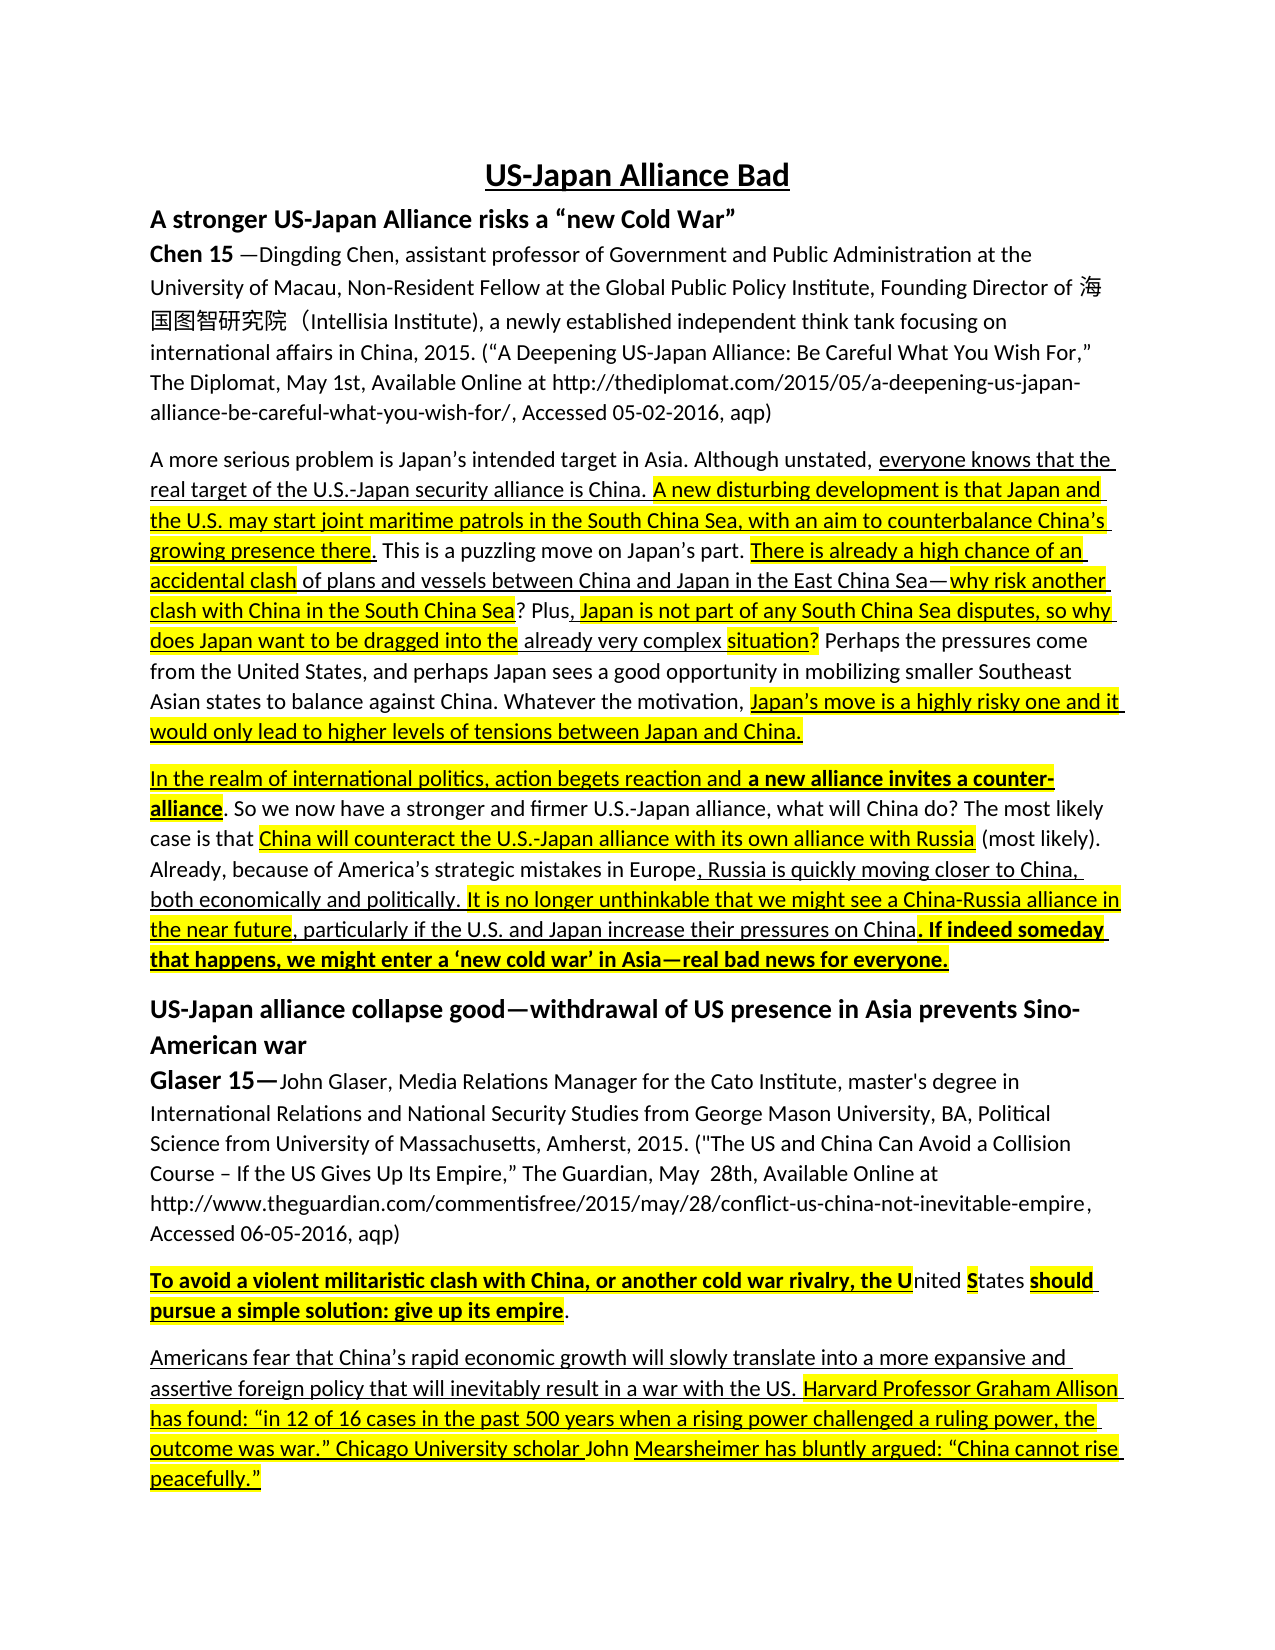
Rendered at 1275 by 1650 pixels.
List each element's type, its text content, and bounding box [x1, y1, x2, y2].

text In the realm of international politics, action begets reaction and a new alliance invites a counter-alliance. So we now have a stronger and firmer U.S.-Japan alliance, what will China do? The most likely case is that China will counteract the U.S.-Japan alliance with its own alliance with Russia (most likely). Already, because of America’s strategic mistakes in Europe, Russia is quickly moving closer to China, both economically and politically. It is no longer unthinkable that we might see a China-Russia alliance in the near future, particularly if the U.S. and Japan increase their pressures on China. If indeed someday that happens, we might enter a ‘new cold war’ in Asia—real bad news for everyone. [150, 764, 1125, 973]
text Glaser 15—John Glaser, Media Relations Manager for the Cato Institute, master's degree in International Relations and National Security Studies from George Mason University, BA, Political Science from University of Massachusetts, Amherst, 2015. ("The US and China Can Avoid a Collision Course – If the US Gives Up Its Empire,” The Guardian, May 28th, Available Online at http://www.theguardian.com/commentisfree/2015/may/28/conflict-us-china-not-inevitable-empire, Accessed 06-05-2016, aqp) [150, 1063, 1125, 1248]
subtitle US-Japan Alliance Bad [150, 154, 1125, 195]
text Chen 15 —Dingding Chen, assistant professor of Government and Public Administration at the University of Macau, Non-Resident Fellow at the Global Public Policy Institute, Founding Director of 海国图智研究院（Intellisia Institute), a newly established independent think tank focusing on international affairs in China, 2015. (“A Deepening US-Japan Alliance: Be Careful What You Wish For,” The Diplomat, May 1st, Available Online at http://thediplomat.com/2015/05/a-deepening-us-japan-alliance-be-careful-what-you-wish-for/, Accessed 05-02-2016, aqp) [150, 238, 1125, 427]
text To avoid a violent militaristic clash with China, or another cold war rivalry, the United States should pursue a simple solution: give up its empire. [150, 1266, 1125, 1325]
subtitle A stronger US-Japan Alliance risks a “new Cold War” [150, 202, 1125, 235]
text Americans fear that China’s rapid economic growth will slowly translate into a more expansive and assertive foreign policy that will inevitably result in a war with the US. Harvard Professor Graham Allison has found: “in 12 of 16 cases in the past 500 years when a rising power challenged a ruling power, the outcome was war.” Chicago University scholar John Mearsheimer has bluntly argued: “China cannot rise peacefully.” [150, 1343, 1125, 1492]
text A more serious problem is Japan’s intended target in Asia. Although unstated, everyone knows that the real target of the U.S.-Japan security alliance is China. A new disturbing development is that Japan and the U.S. may start joint maritime patrols in the South China Sea, with an aim to counterbalance China’s growing presence there. This is a puzzling move on Japan’s part. There is already a high chance of an accidental clash of plans and vessels between China and Japan in the East China Sea—why risk another clash with China in the South China Sea? Plus, Japan is not part of any South China Sea disputes, so why does Japan want to be dragged into the already very complex situation? Perhaps the pressures come from the United States, and perhaps Japan sees a good opportunity in mobilizing smaller Southeast Asian states to balance against China. Whatever the motivation, Japan’s move is a highly risky one and it would only lead to higher levels of tensions between Japan and China. [150, 445, 1125, 745]
subtitle US-Japan alliance collapse good—withdrawal of US presence in Asia prevents Sino-American war [150, 992, 1125, 1061]
